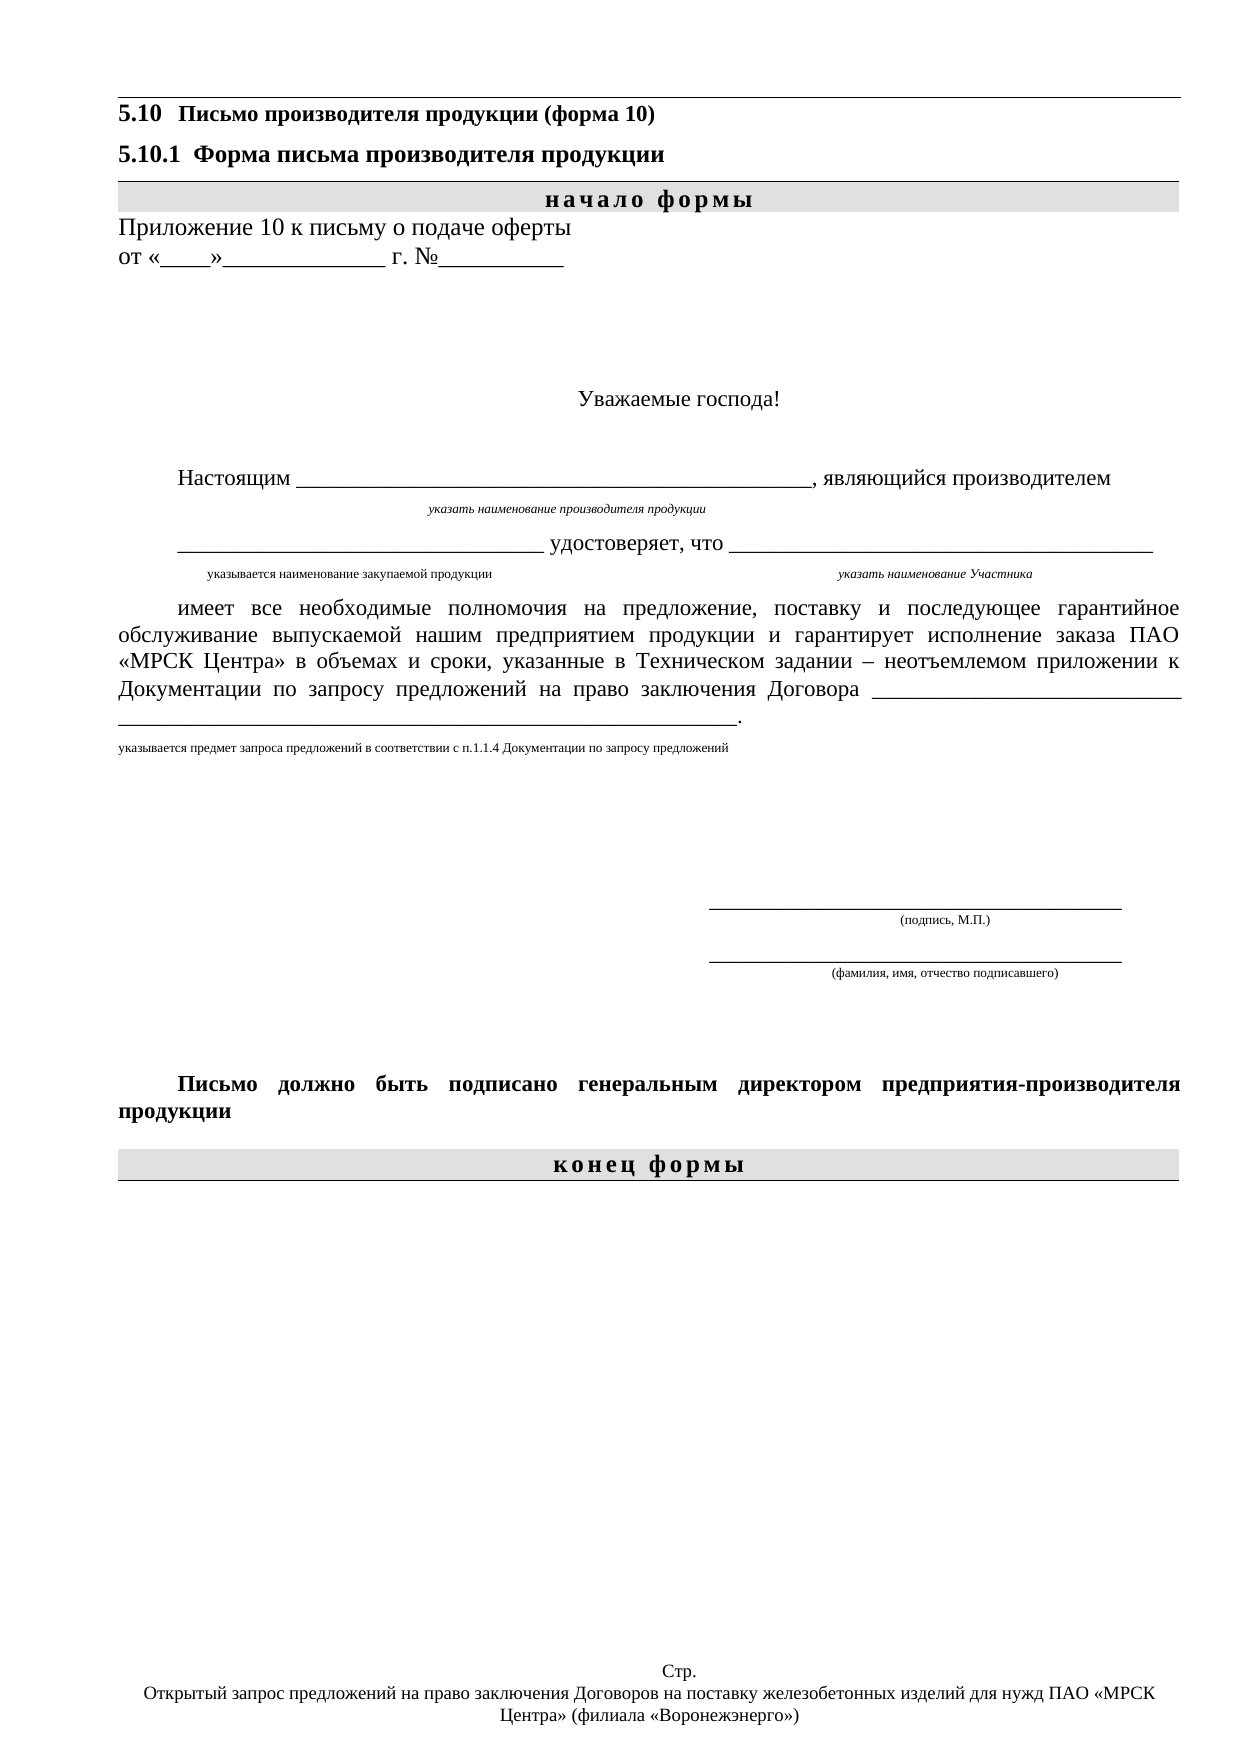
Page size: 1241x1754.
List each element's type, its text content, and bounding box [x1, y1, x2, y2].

text имеет все необходимые полномочия на предложение, поставку и последующее гарантийное обслуживание выпускаемой нашим предприятием продукции и гарантирует исполнение заказа ПАО «МРСК Центра» в объемах и сроки, указанные в Техническом задании – неотъемлемом приложении к Документации по запросу предложений на право заключения Договора ___________________________ ______________________________________________________. [118, 594, 1181, 728]
text (фамилия, имя, отчество подписавшего) [650, 965, 1181, 991]
text Уважаемые господа! [118, 385, 1181, 411]
text конец формы [118, 1149, 1179, 1180]
text указывается предмет запроса предложений в соответствии с п.1.1.4 Документации по запросу предложений [118, 728, 1181, 755]
text (подпись, М.П.) [650, 912, 1181, 939]
text ____________________________________ [650, 939, 1181, 965]
text указать наименование производителя продукции [369, 490, 1181, 517]
text ____________________________________ [650, 886, 1181, 912]
text ________________________________ удостоверяет, что _____________________________________ [118, 529, 1181, 556]
text указывается наименование закупаемой продукции указать наименование Участника [148, 556, 1181, 582]
subtitle Письмо производителя продукции (форма 10) [118, 98, 1181, 127]
subtitle Форма письма производителя продукции [118, 139, 1181, 168]
text Настоящим _____________________________________________, являющийся производителем [118, 464, 1181, 490]
text начало формы [118, 182, 1179, 212]
text Письмо должно быть подписано генеральным директором предприятия-производителя продукции [118, 1070, 1181, 1123]
text Приложение 10 к письму о подаче оферты от «____»_____________ г. №__________ [118, 212, 1181, 270]
